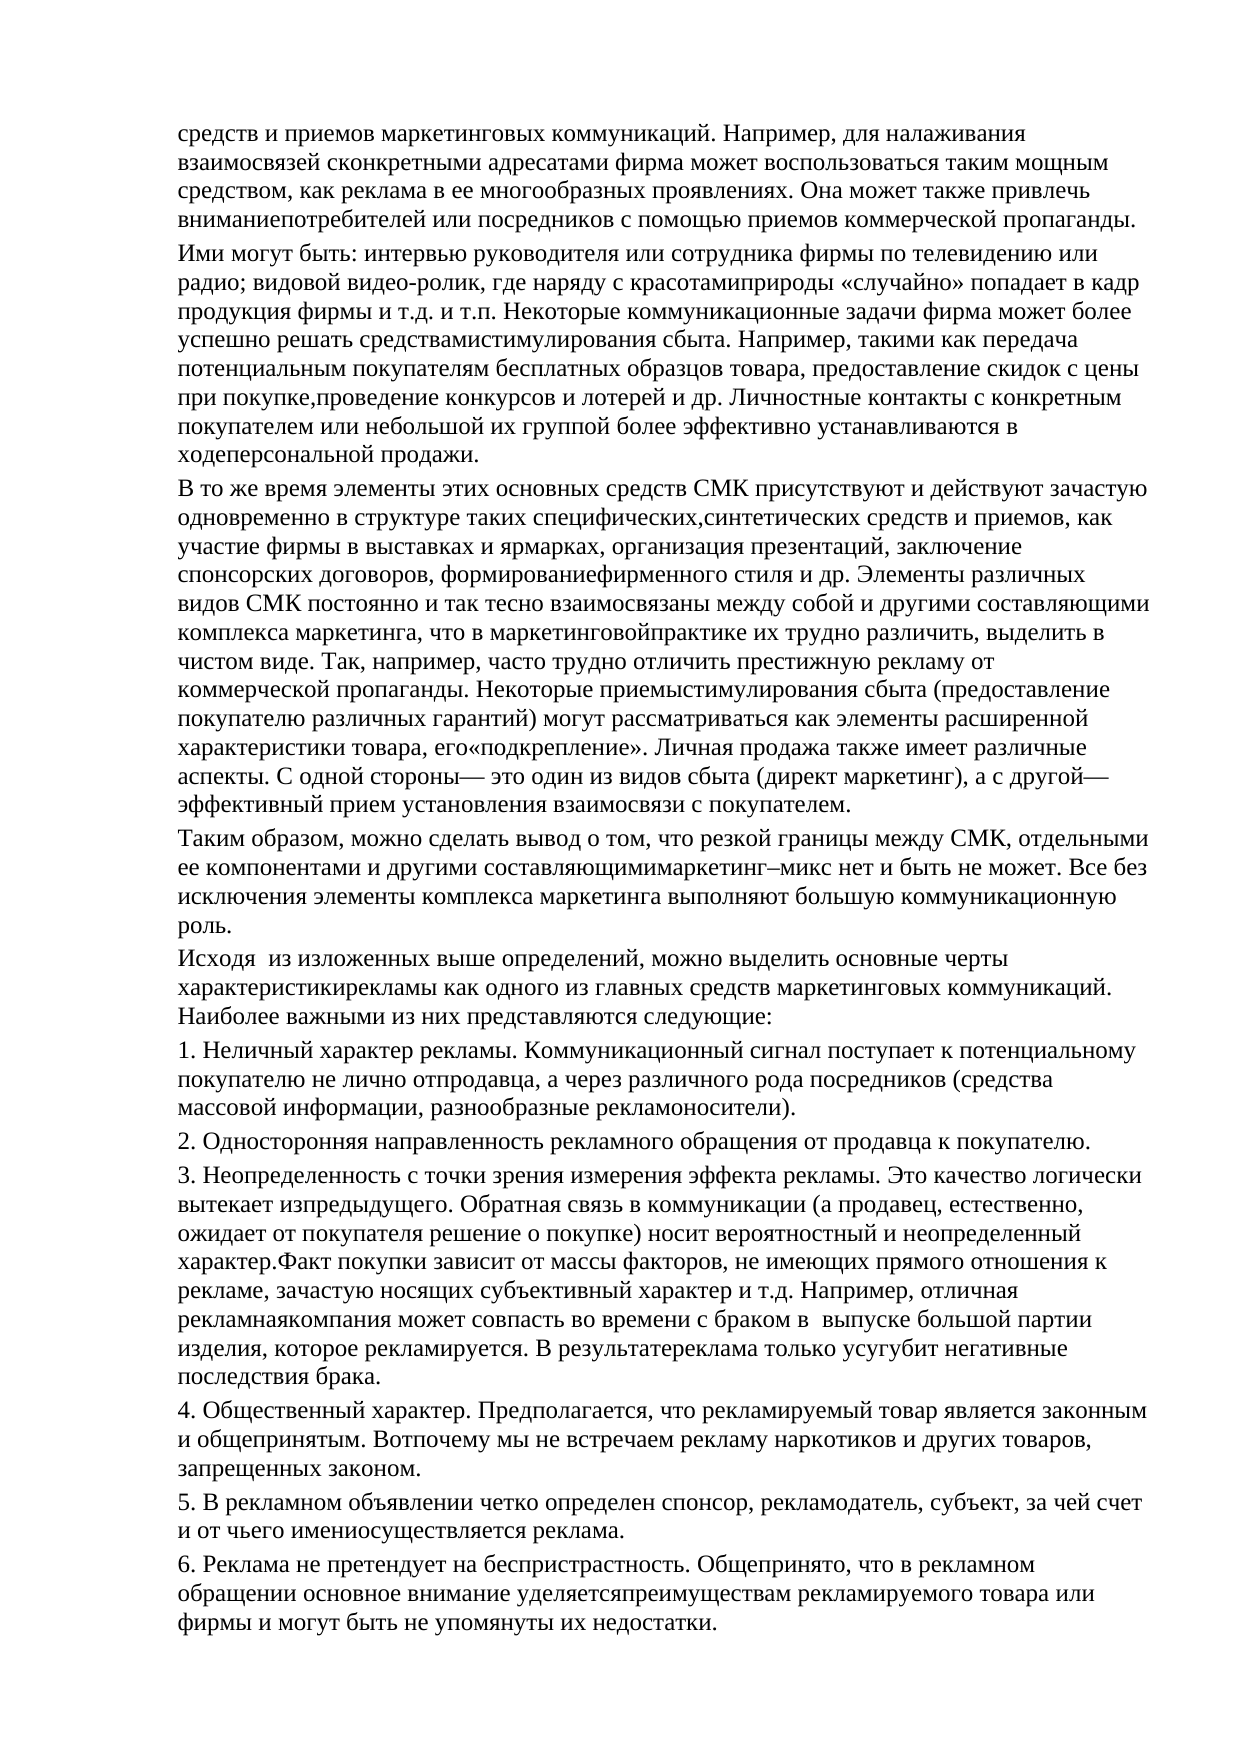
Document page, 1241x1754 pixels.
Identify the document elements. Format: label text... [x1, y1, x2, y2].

text 5. В рекламном объявлении четко определен спонсор, рекламодатель, субъект, за чей счет и от чьего имениосуществляется реклама. [177, 1487, 1152, 1544]
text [177, 118, 1152, 233]
text Таким образом, можно сделать вывод о том, что резкой границы между СМК, отдельными ее компонентами и другими составляющимимаркетинг–микс нет и быть не может. Все без исключения элементы комплекса маркетинга выполняют большую коммуникационную роль. [177, 823, 1152, 938]
text 4. Общественный характер. Предполагается, что рекламируемый товар является законным и общепринятым. Вотпочему мы не встречаем рекламу наркотиков и других товаров, запрещенных законом. [177, 1395, 1152, 1481]
text Ими могут быть: интервью руководителя или сотрудника фирмы по телевидению или радио; видовой видео-ролик, где наряду с красотамиприроды «случайно» попадает в кадр продукция фирмы и т.д. и т.п. Некоторые коммуникационные задачи фирма может более успешно решать средствамистимулирования сбыта. Например, такими как передача потенциальным покупателям бесплатных образцов товара, предоставление скидок с цены при покупке,проведение конкурсов и лотерей и др. Личностные контакты с конкретным покупателем или небольшой их группой более эффективно устанавливаются в ходеперсональной продажи. [177, 238, 1152, 468]
text 1. Неличный характер рекламы. Коммуникационный сигнал поступает к потенциальному покупателю не лично отпродавца, а через различного рода посредников (средства массовой информации, разнообразные рекламоносители). [177, 1035, 1152, 1121]
text Исходя из изложенных выше определений, можно выделить основные черты характеристикирекламы как одного из главных средств маркетинговых коммуникаций. Наиболее важными из них представляются следующие: [177, 943, 1152, 1030]
text 2. Односторонняя направленность рекламного обращения от продавца к покупателю. [177, 1126, 1152, 1155]
text В то же время элементы этих основных средств СМК присутствуют и действуют зачастую одновременно в структуре таких специфических,синтетических средств и приемов, как участие фирмы в выставках и ярмарках, организация презентаций, заключение спонсорских договоров, формированиефирменного стиля и др. Элементы различных видов СМК постоянно и так тесно взаимосвязаны между собой и другими составляющими комплекса маркетинга, что в маркетинговойпрактике их трудно различить, выделить в чистом виде. Так, например, часто трудно отличить престижную рекламу от коммерческой пропаганды. Некоторые приемыстимулирования сбыта (предоставление покупателю различных гарантий) могут рассматриваться как элементы расширенной характеристики товара, его«подкрепление». Личная продажа также имеет различные аспекты. С одной стороны— это один из видов сбыта (директ маркетинг), а с другой—эффективный прием установления взаимосвязи с покупателем. [177, 473, 1152, 818]
text 6. Реклама не претендует на беспристрастность. Общепринято, что в рекламном обращении основное внимание уделяетсяпреимуществам рекламируемого товара или фирмы и могут быть не упомянуты их недостатки. [177, 1549, 1152, 1635]
text 3. Неопределенность с точки зрения измерения эффекта рекламы. Это качество логически вытекает изпредыдущего. Обратная связь в коммуникации (а продавец, естественно, ожидает от покупателя решение о покупке) носит вероятностный и неопределенный характер.Факт покупки зависит от массы факторов, не имеющих прямого отношения к рекламе, зачастую носящих субъективный характер и т.д. Например, отличная рекламнаякомпания может совпасть во времени с браком в выпуске большой партии изделия, которое рекламируется. В результатереклама только усугубит негативные последствия брака. [177, 1160, 1152, 1390]
